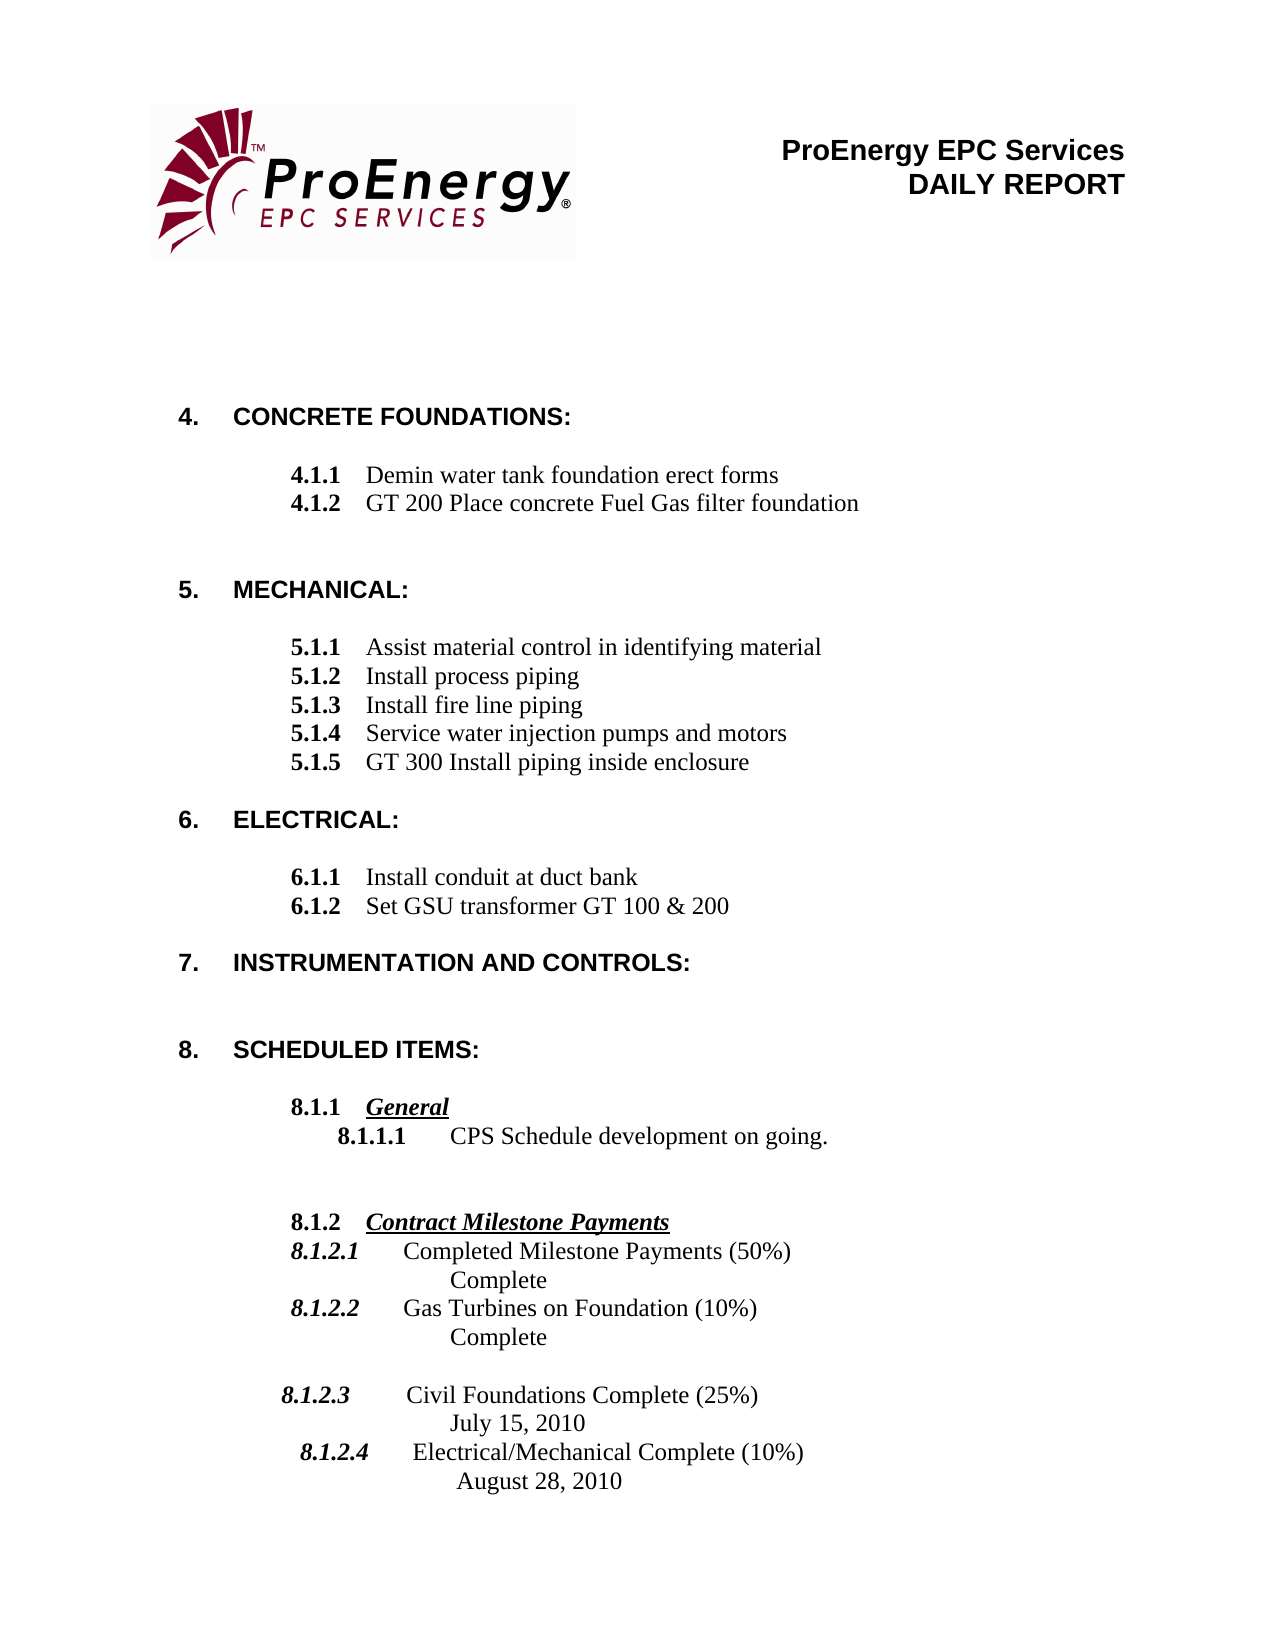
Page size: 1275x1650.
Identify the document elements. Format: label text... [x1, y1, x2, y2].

text Complete [450, 1265, 1125, 1293]
list Install fire line piping [291, 690, 1125, 718]
list INSTRUMENTATION AND CONTROLS: [178, 948, 1125, 977]
text August 28, 2010 [450, 1466, 1125, 1495]
list MECHANICAL: [178, 575, 1125, 603]
list 8.1.2.3 Civil Foundations Complete (25%) [225, 1380, 1125, 1408]
picture [150, 103, 577, 259]
list GT 200 Place concrete Fuel Gas filter foundation [291, 488, 1125, 517]
list Service water injection pumps and motors [291, 718, 1125, 747]
text July 15, 2010 [450, 1408, 1125, 1437]
list SCHEDULED ITEMS: [178, 1035, 1125, 1063]
list GT 300 Install piping inside enclosure [291, 747, 1125, 776]
text 8.1.2.4 Electrical/Mechanical Complete (10%) [225, 1437, 1125, 1466]
list Assist material control in identifying material [291, 632, 1125, 661]
list Install process piping [291, 661, 1125, 690]
list Gas Turbines on Foundation (10%) [291, 1293, 1125, 1322]
list Completed Milestone Payments (50%) [291, 1236, 1125, 1265]
list ELECTRICAL: [178, 805, 1125, 833]
text Complete [450, 1322, 1125, 1351]
list Contract Milestone Payments [291, 1207, 1125, 1236]
list Set GSU transformer GT 100 & 200 [291, 891, 1125, 920]
list CPS Schedule development on going. [337, 1121, 1125, 1150]
list Demin water tank foundation erect forms [291, 460, 1125, 488]
list General [291, 1092, 1125, 1121]
list Install conduit at duct bank [291, 862, 1125, 891]
list CONCRETE FOUNDATIONS: [178, 402, 1125, 431]
